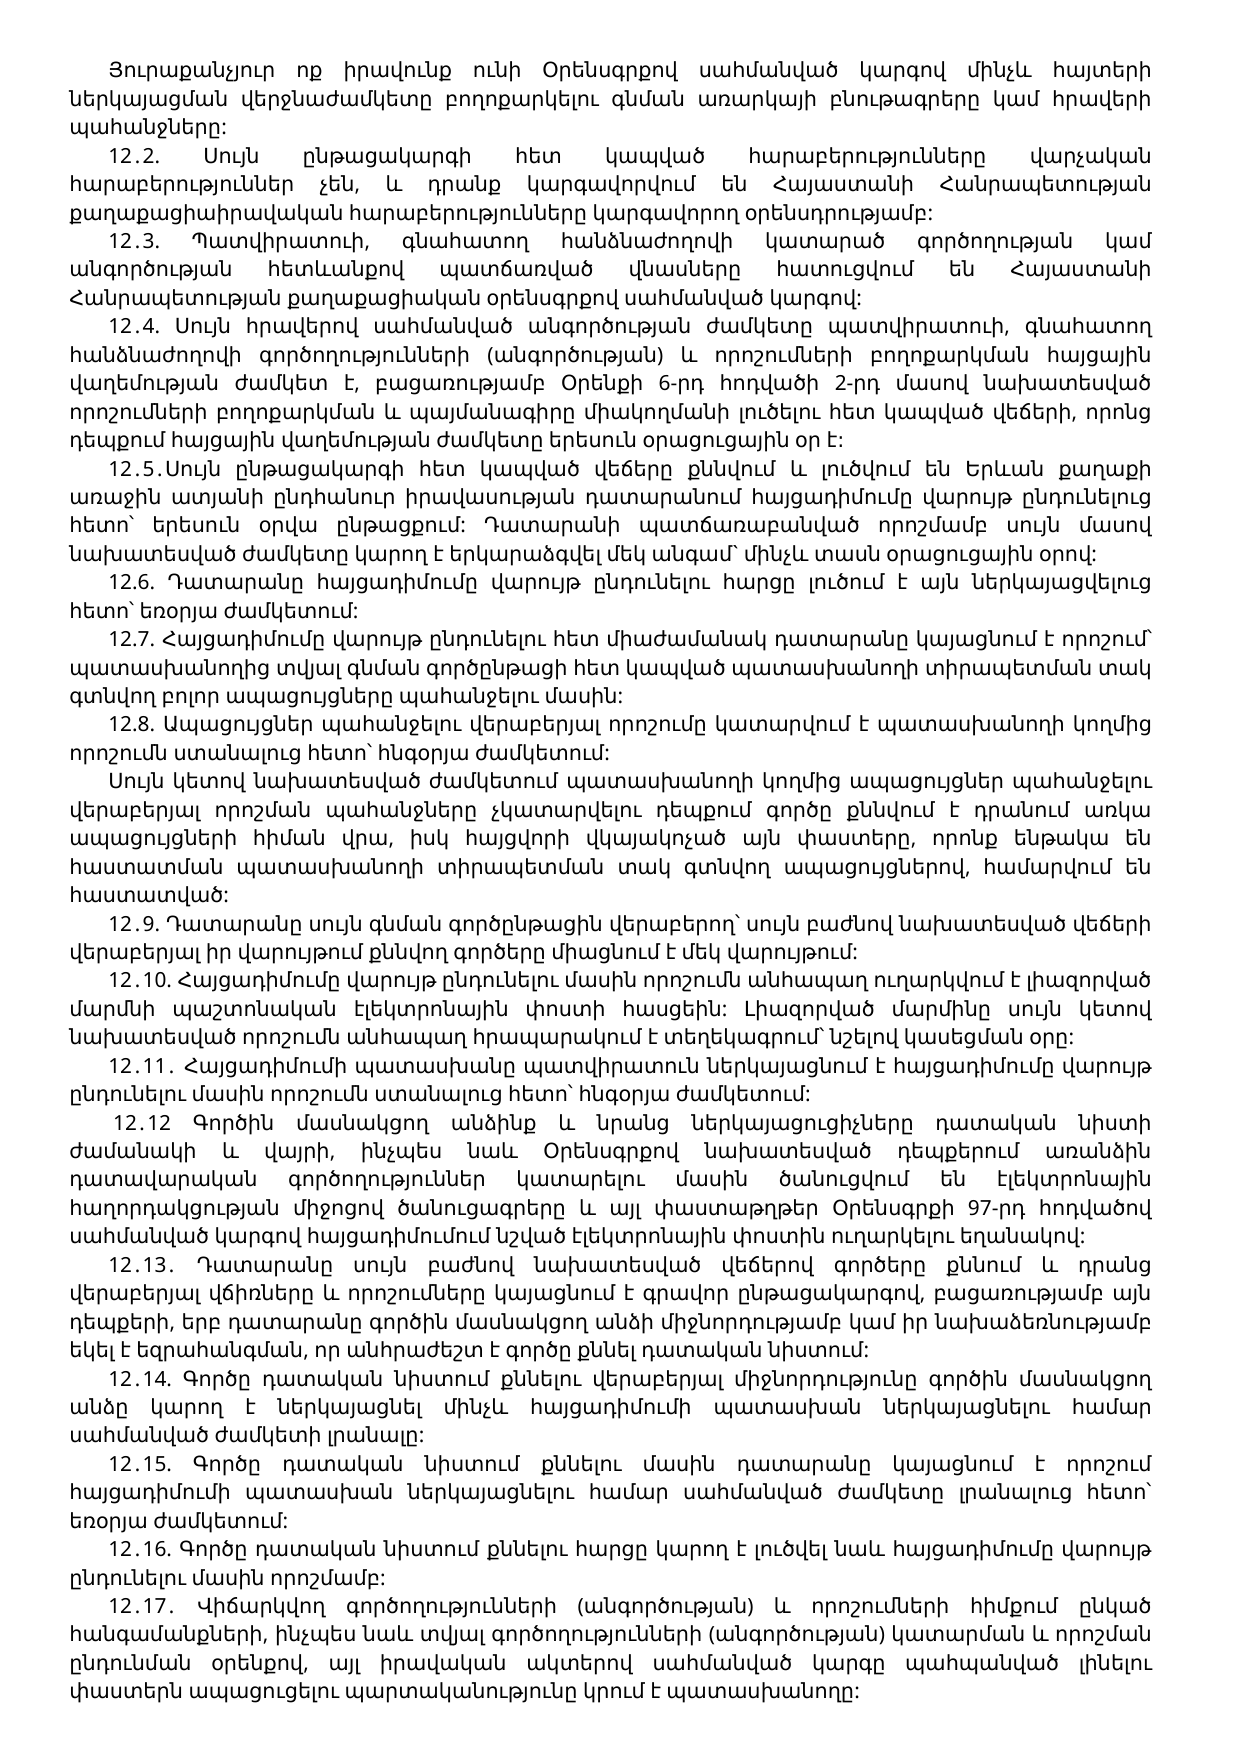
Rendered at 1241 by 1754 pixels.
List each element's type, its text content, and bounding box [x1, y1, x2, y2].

text 12․4. Սույն հրավերով սահմանված անգործության ժամկետը պատվիրատուի, գնահատող հանձնաժողովի գործողությունների (անգործության) և որոշումների բողոքարկման հայցային վաղեմության ժամկետ է, բացառությամբ Օրենքի 6-րդ հոդվածի 2-րդ մասով նախատեսված որոշումների բողոքարկման և պայմանագիրը միակողմանի լուծելու հետ կապված վեճերի, որոնց դեպքում հայցային վաղեմության ժամկետը երեսուն օրացուցային օր է: [69, 311, 1152, 454]
text 12․9. Դատարանը սույն գնման գործընթացին վերաբերող՝ սույն բաժնով նախատեսված վեճերի վերաբերյալ իր վարույթում քննվող գործերը միացնում է մեկ վարույթում: [69, 909, 1152, 966]
text 12․14. Գործը դատական նիստում քննելու վերաբերյալ միջնորդությունը գործին մասնակցող անձը կարող է ներկայացնել մինչև հայցադիմումի պատասխան ներկայացնելու համար սահմանված ժամկետի լրանալը: [69, 1364, 1152, 1449]
text Սույն կետով նախատեսված ժամկետում պատասխանողի կողմից ապացույցներ պահանջելու վերաբերյալ որոշման պահանջները չկատարվելու դեպքում գործը քննվում է դրանում առկա ապացույցների հիման վրա, իսկ հայցվորի վկայակոչած այն փաստերը, որոնք ենթակա են հաստատման պատասխանողի տիրապետման տակ գտնվող ապացույցներով, համարվում են հաստատված: [69, 766, 1152, 909]
text 12․5․Սույն ընթացակարգի հետ կապված վեճերը քննվում և լուծվում են Երևան քաղաքի առաջին ատյանի ընդհանուր իրավասության դատարանում հայցադիմումը վարույթ ընդունելուց հետո՝ երեսուն օրվա ընթացքում: Դատարանի պատճառաբանված որոշմամբ սույն մասով նախատեսված ժամկետը կարող է երկարաձգվել մեկ անգամ` մինչև տասն օրացուցային օրով: [69, 454, 1152, 567]
text 12.6. Դատարանը հայցադիմումը վարույթ ընդունելու հարցը լուծում է այն ներկայացվելուց հետո՝ եռօրյա ժամկետում: [69, 567, 1152, 624]
text 12․16. Գործը դատական նիստում քննելու հարցը կարող է լուծվել նաև հայցադիմումը վարույթ ընդունելու մասին որոշմամբ: [69, 1534, 1152, 1591]
text 12․2. Սույն ընթացակարգի հետ կապված հարաբերությունները վարչական հարաբերություններ չեն, և դրանք կարգավորվում են Հայաստանի Հանրապետության քաղաքացիաիրավական հարաբերությունները կարգավորող օրենսդրությամբ: [69, 141, 1152, 226]
text 12․3. Պատվիրատուի, գնահատող հանձնաժողովի կատարած գործողության կամ անգործության հետևանքով պատճառված վնասները հատուցվում են Հայաստանի Հանրապետության քաղաքացիական օրենսգրքով սահմանված կարգով: [69, 226, 1152, 311]
text 12․12 Գործին մասնակցող անձինք և նրանց ներկայացուցիչները դատական նիստի ժամանակի և վայրի, ինչպես նաև Օրենսգրքով նախատեսված դեպքերում առանձին դատավարական գործողություններ կատարելու մասին ծանուցվում են էլեկտրոնային հաղորդակցության միջոցով ծանուցագրերը և այլ փաստաթղթեր Օրենսգրքի 97-րդ հոդվածով սահմանված կարգով հայցադիմումում նշված էլեկտրոնային փոստին ուղարկելու եղանակով: [69, 1108, 1152, 1250]
text 12.8. Ապացույցներ պահանջելու վերաբերյալ որոշումը կատարվում է պատասխանողի կողմից որոշումն ստանալուց հետո՝ հնգօրյա ժամկետում: [69, 709, 1152, 766]
text 12․13․ Դատարանը սույն բաժնով նախատեսված վեճերով գործերը քննում և դրանց վերաբերյալ վճիռները և որոշումները կայացնում է գրավոր ընթացակարգով, բացառությամբ այն դեպքերի, երբ դատարանը գործին մասնակցող անձի միջնորդությամբ կամ իր նախաձեռնությամբ եկել է եզրահանգման, որ անհրաժեշտ է գործը քննել դատական նիստում: [69, 1250, 1152, 1364]
text 12․10. Հայցադիմումը վարույթ ընդունելու մասին որոշումն անհապաղ ուղարկվում է լիազորված մարմնի պաշտոնական էլեկտրոնային փոստի հասցեին: Լիազորված մարմինը սույն կետով նախատեսված որոշումն անհապաղ հրապարակում է տեղեկագրում՝ նշելով կասեցման օրը: [69, 966, 1152, 1051]
text 12․17․ Վիճարկվող գործողությունների (անգործության) և որոշումների հիմքում ընկած հանգամանքների, ինչպես նաև տվյալ գործողությունների (անգործության) կատարման և որոշման ընդունման օրենքով, այլ իրավական ակտերով սահմանված կարգը պահպանված լինելու փաստերն ապացուցելու պարտականությունը կրում է պատասխանողը: [69, 1591, 1152, 1705]
text 12․11․ Հայցադիմումի պատասխանը պատվիրատուն ներկայացնում է հայցադիմումը վարույթ ընդունելու մասին որոշումն ստանալուց հետո՝ հնգօրյա ժամկետում: [69, 1051, 1152, 1108]
text 12.7. Հայցադիմումը վարույթ ընդունելու հետ միաժամանակ դատարանը կայացնում է որոշում՝ պատասխանողից տվյալ գնման գործընթացի հետ կապված պատասխանողի տիրապետման տակ գտնվող բոլոր ապացույցները պահանջելու մասին: [69, 624, 1152, 709]
text Յուրաքանչյուր ոք իրավունք ունի Օրենսգրքով սահմանված կարգով մինչև հայտերի ներկայացման վերջնաժամկետը բողոքարկելու գնման առարկայի բնութագրերը կամ հրավերի պահանջները: [69, 56, 1152, 141]
text 12․15. Գործը դատական նիստում քննելու մասին դատարանը կայացնում է որոշում հայցադիմումի պատասխան ներկայացնելու համար սահմանված ժամկետը լրանալուց հետո՝ եռօրյա ժամկետում: [69, 1449, 1152, 1534]
